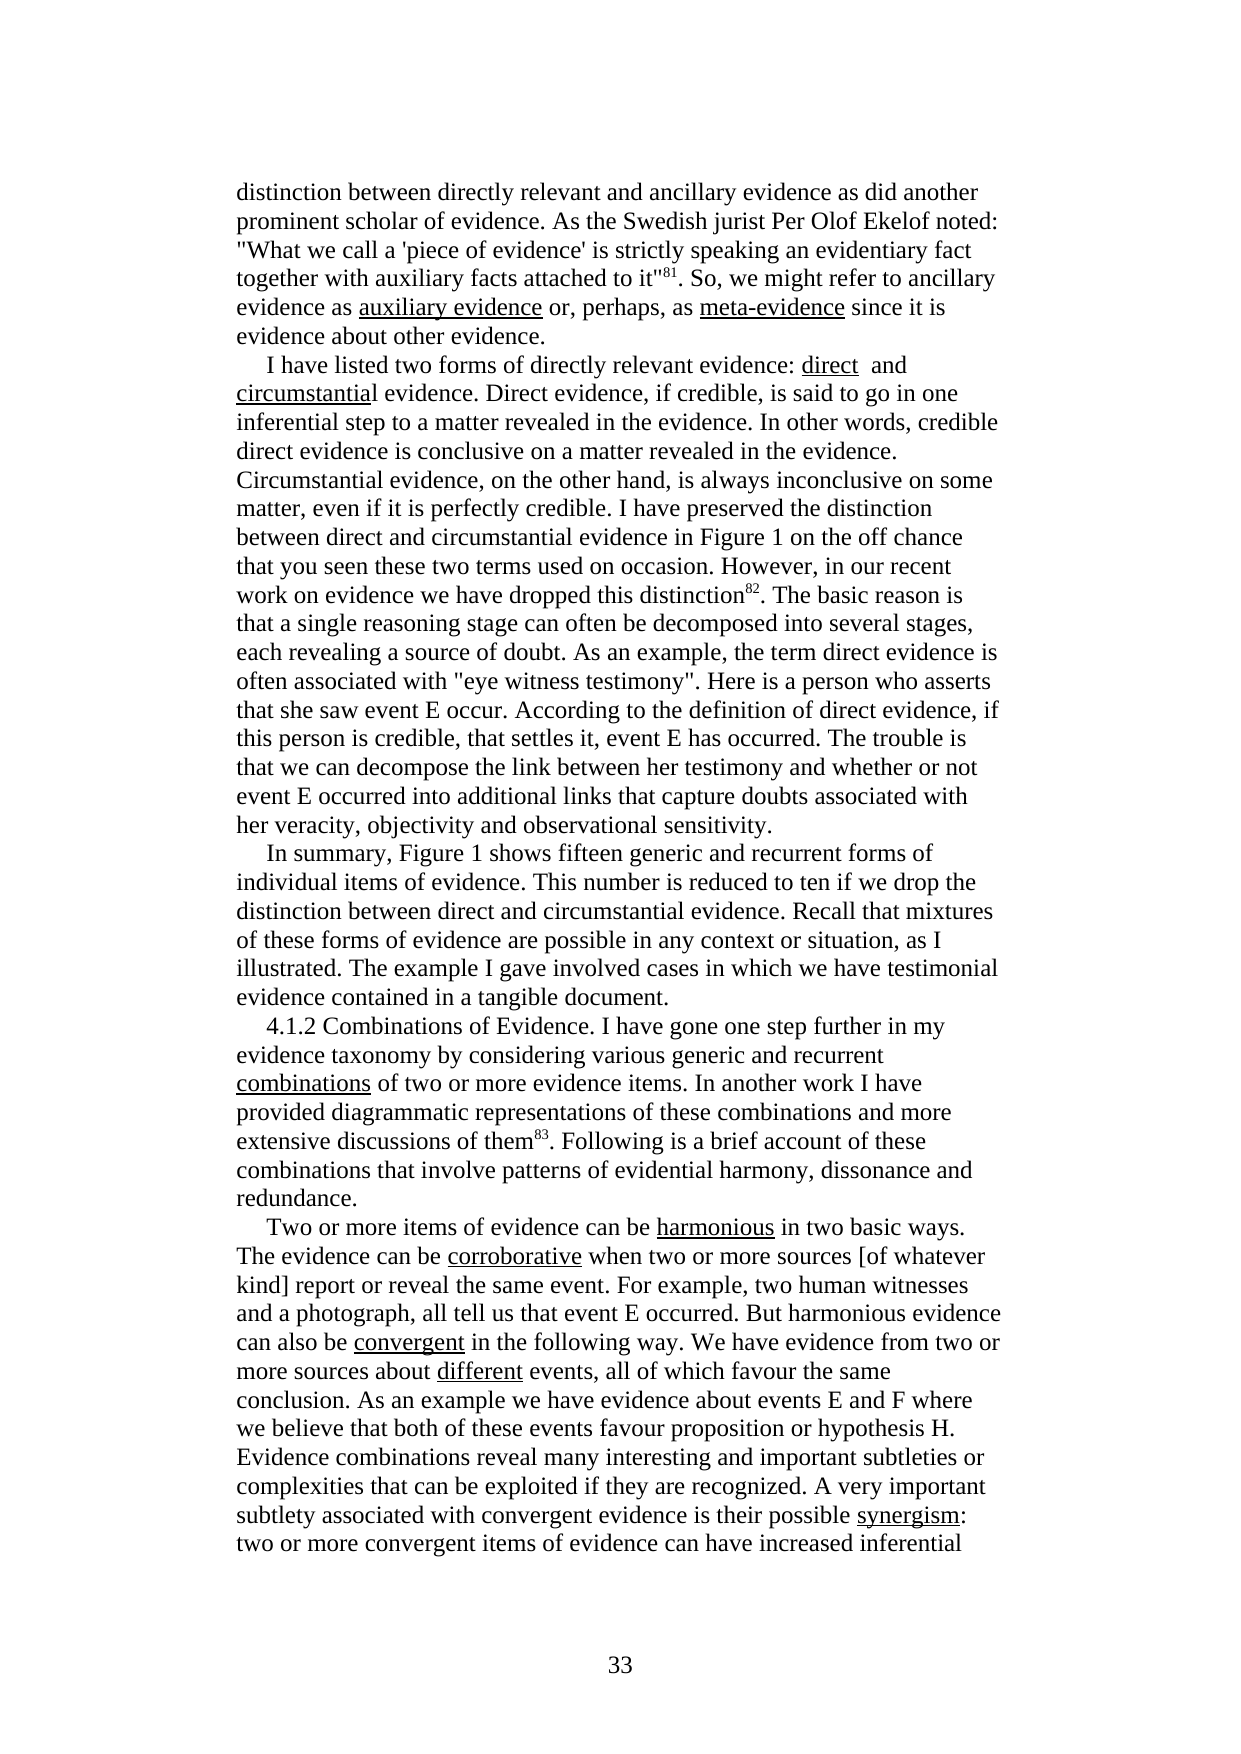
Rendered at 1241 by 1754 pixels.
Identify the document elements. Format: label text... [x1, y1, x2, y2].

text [236, 1212, 1004, 1557]
text 4.1.2 Combinations of Evidence. I have gone one step further in my evidence taxonomy by considering various generic and recurrent combinations of two or more evidence items. In another work I have provided diagrammatic representations of these combinations and more extensive discussions of them. Following is a brief account of these combinations that involve patterns of evidential harmony, dissonance and redundance. [236, 1011, 1004, 1212]
text I have listed two forms of directly relevant evidence: direct and circumstantial evidence. Direct evidence, if credible, is said to go in one inferential step to a matter revealed in the evidence. In other words, credible direct evidence is conclusive on a matter revealed in the evidence. Circumstantial evidence, on the other hand, is always inconclusive on some matter, even if it is perfectly credible. I have preserved the distinction between direct and circumstantial evidence in Figure 1 on the off chance that you seen these two terms used on occasion. However, in our recent work on evidence we have dropped this distinction. The basic reason is that a single reasoning stage can often be decomposed into several stages, each revealing a source of doubt. As an example, the term direct evidence is often associated with "eye witness testimony". Here is a person who asserts that she saw event E occur. According to the definition of direct evidence, if this person is credible, that settles it, event E has occurred. The trouble is that we can decompose the link between her testimony and whether or not event E occurred into additional links that capture doubts associated with her veracity, objectivity and observational sensitivity. [236, 350, 1004, 838]
text In summary, Figure 1 shows fifteen generic and recurrent forms of individual items of evidence. This number is reduced to ten if we drop the distinction between direct and circumstantial evidence. Recall that mixtures of these forms of evidence are possible in any context or situation, as I illustrated. The example I gave involved cases in which we have testimonial evidence contained in a tangible document. [236, 838, 1004, 1011]
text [236, 177, 1004, 350]
